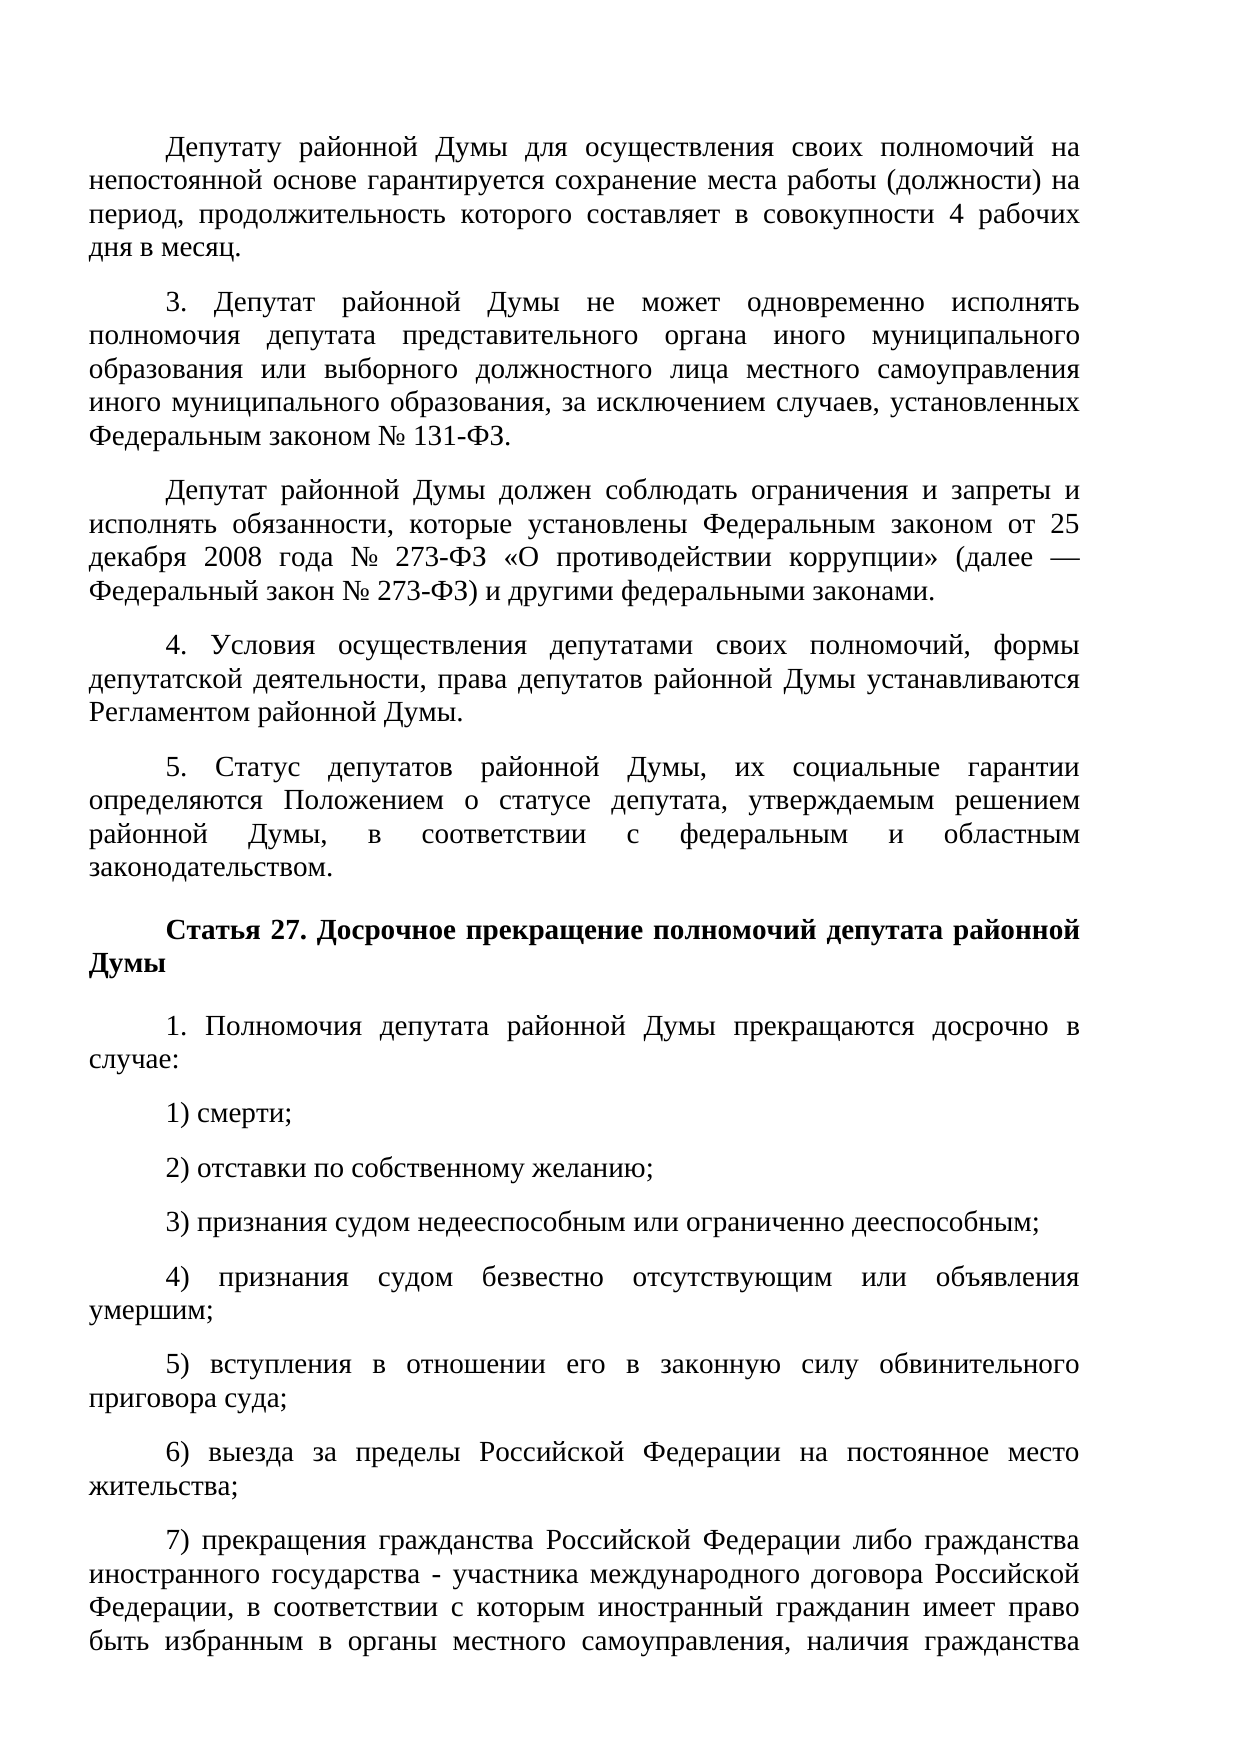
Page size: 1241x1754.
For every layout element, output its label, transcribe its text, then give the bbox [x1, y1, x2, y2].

text 3. Депутат районной Думы не может одновременно исполнять полномочия депутата представительного органа иного муниципального образования или выборного должностного лица местного самоуправления иного муниципального образования, за исключением случаев, установленных Федеральным законом № 131-ФЗ. [89, 284, 1081, 452]
text 5. Статус депутатов районной Думы, их социальные гарантии определяются Положением о статусе депутата, утверждаемым решением районной Думы, в соответствии с федеральным и областным законодательством. [89, 749, 1081, 883]
text 3) признания судом недееспособным или ограниченно дееспособным; [89, 1204, 1081, 1238]
text 4. Условия осуществления депутатами своих полномочий, формы депутатской деятельности, права депутатов районной Думы устанавливаются Регламентом районной Думы. [89, 627, 1081, 728]
text 1) смерти; [89, 1096, 1081, 1129]
text Депутату районной Думы для осуществления своих полномочий на непостоянной основе гарантируется сохранение места работы (должности) на период, продолжительность которого составляет в совокупности 4 рабочих дня в месяц. [89, 129, 1081, 263]
text Статья 27. Досрочное прекращение полномочий депутата районной Думы [89, 912, 1081, 979]
text 2) отставки по собственному желанию; [89, 1150, 1081, 1183]
text 6) выезда за пределы Российской Федерации на постоянное место жительства; [89, 1434, 1081, 1502]
text 5) вступления в отношении его в законную силу обвинительного приговора суда; [89, 1347, 1081, 1414]
text 4) признания судом безвестно отсутствующим или объявления умершим; [89, 1259, 1081, 1326]
text Депутат районной Думы должен соблюдать ограничения и запреты и исполнять обязанности, которые установлены Федеральным законом от 25 декабря 2008 года № 273-ФЗ «О противодействии коррупции» (далее — Федеральный закон № 273-ФЗ) и другими федеральными законами. [89, 472, 1081, 607]
text 1. Полномочия депутата районной Думы прекращаются досрочно в случае: [89, 1008, 1081, 1075]
